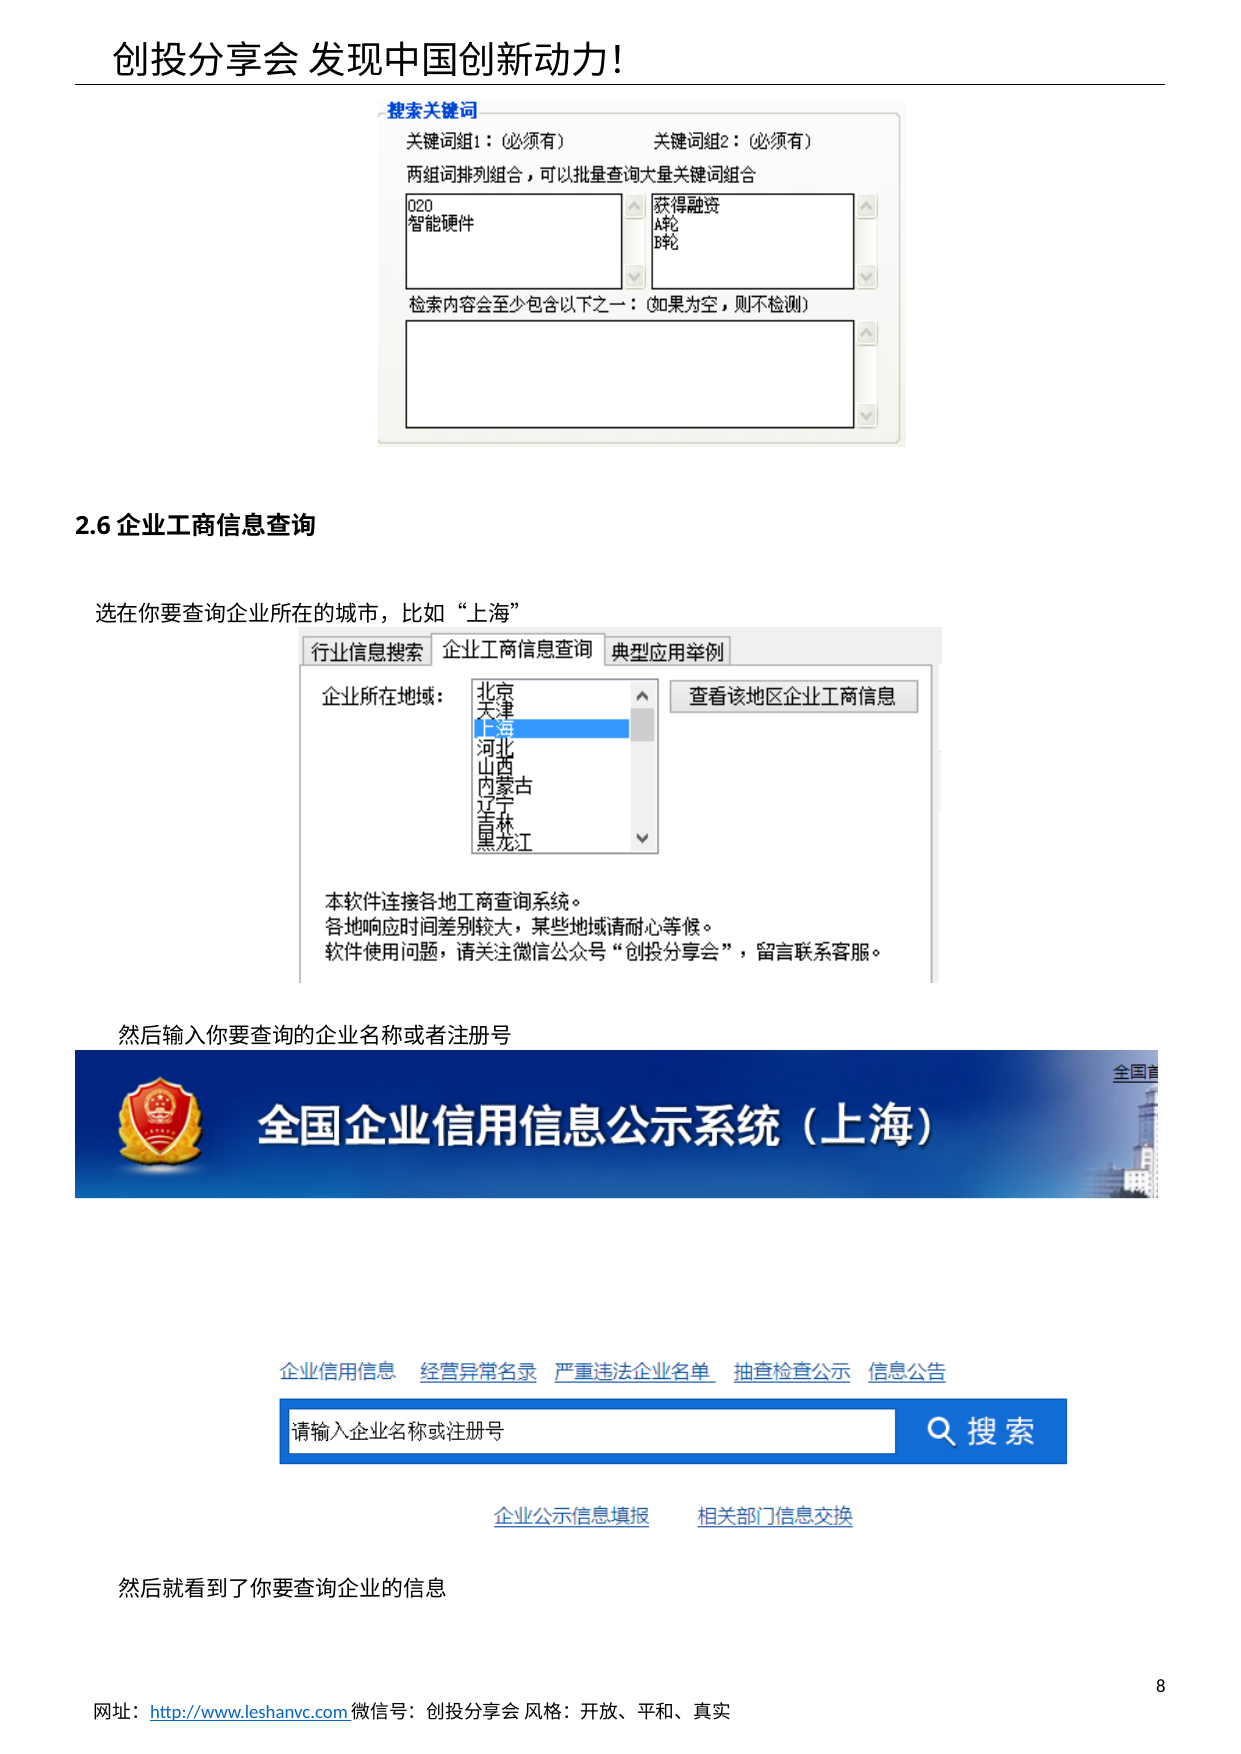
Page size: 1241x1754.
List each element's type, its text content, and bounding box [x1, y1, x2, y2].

picture [75, 1050, 1158, 1559]
subtitle 2.6企业工商信息查询 [75, 491, 1165, 556]
text 然后就看到了你要查询企业的信息 [75, 1570, 1165, 1603]
text 选在你要查询企业所在的城市，比如“上海” [75, 595, 1165, 628]
text 然后输入你要查询的企业名称或者注册号 [75, 1018, 1165, 1050]
picture [298, 627, 942, 983]
picture [378, 99, 906, 447]
